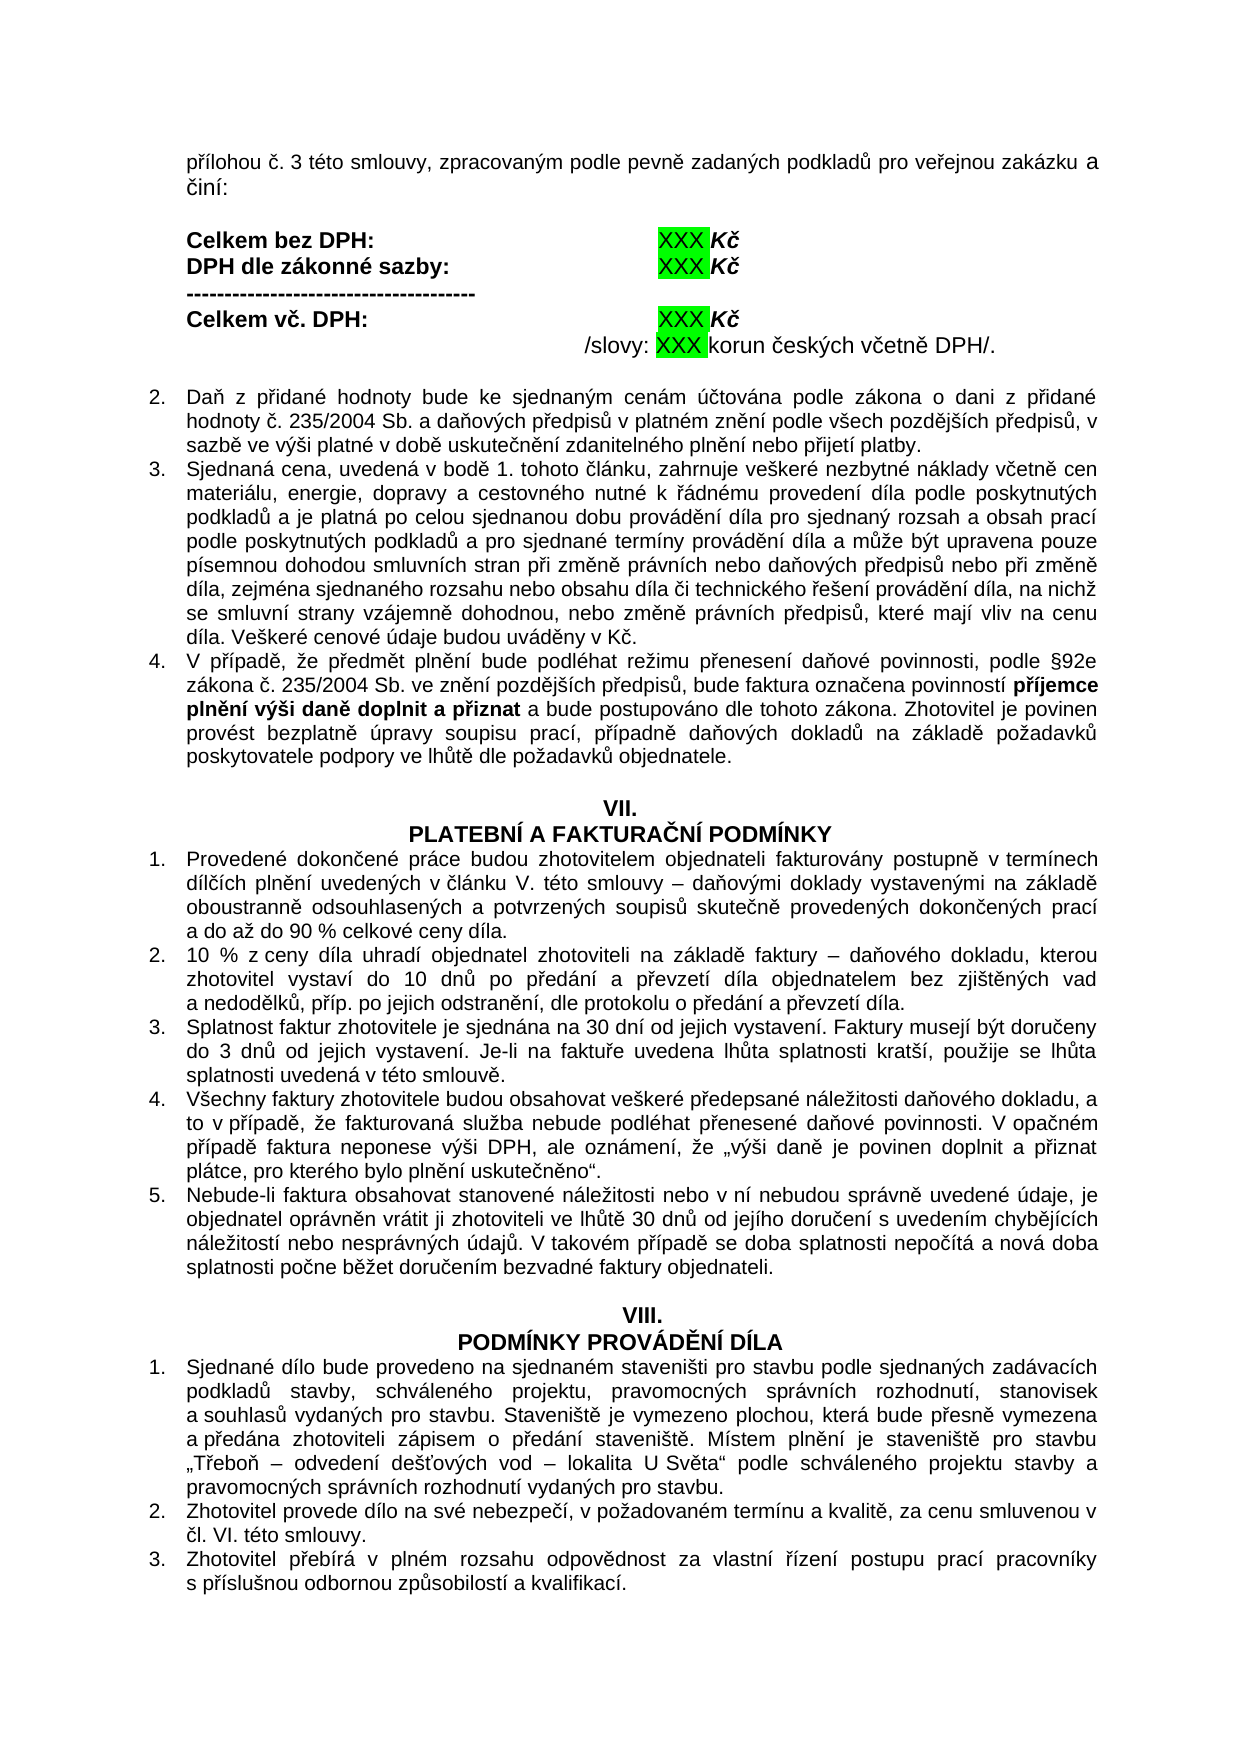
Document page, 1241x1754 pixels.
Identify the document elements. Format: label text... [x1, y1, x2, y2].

text VII. [142, 794, 1098, 821]
list Sjednané dílo bude provedeno na sjednaném staveništi pro stavbu podle sjednaných zadávacích podkladů stavby, schváleného projektu, pravomocných správních rozhodnutí, stanovisek a souhlasů vydaných pro stavbu. Staveniště je vymezeno plochou, která bude přesně vymezena a předána zhotoviteli zápisem o předání staveniště. Místem plnění je staveniště pro stavbu „Třeboň – odvedení dešťových vod – lokalita U Světa“ podle schváleného projektu stavby a pravomocných správních rozhodnutí vydaných pro stavbu. [149, 1355, 1098, 1499]
text DPH dle zákonné sazby: XXX Kč [710, 253, 1098, 279]
list Splatnost faktur zhotovitele je sjednána na 30 dní od jejich vystavení. Faktury musejí být doručeny do 3 dnů od jejich vystavení. Je-li na faktuře uvedena lhůta splatnosti kratší, použije se lhůta splatnosti uvedená v této smlouvě. [149, 1015, 1098, 1087]
list Sjednaná cena, uvedená v bodě 1. tohoto článku, zahrnuje veškeré nezbytné náklady včetně cen materiálu, energie, dopravy a cestovného nutné k řádnému provedení díla podle poskytnutých podkladů a je platná po celou sjednanou dobu provádění díla pro sjednaný rozsah a obsah prací podle poskytnutých podkladů a pro sjednané termíny provádění díla a může být upravena pouze písemnou dohodou smluvních stran při změně právních nebo daňových předpisů nebo při změně díla, zejména sjednaného rozsahu nebo obsahu díla či technického řešení provádění díla, na nichž se smluvní strany vzájemně dohodnou, nebo změně právních předpisů, které mají vliv na cenu díla. Veškeré cenové údaje budou uváděny v Kč. [149, 457, 1098, 648]
text VIII. [186, 1302, 1098, 1329]
list Zhotovitel provede dílo na své nebezpečí, v požadovaném termínu a kvalitě, za cenu smluvenou v čl. VI. této smlouvy. [149, 1499, 1098, 1547]
list Zhotovitel přebírá v plném rozsahu odpovědnost za vlastní řízení postupu prací pracovníky s příslušnou odbornou způsobilostí a kvalifikací. [149, 1547, 1098, 1595]
list V případě, že předmět plnění bude podléhat režimu přenesení daňové povinnosti, podle §92e zákona č. 235/2004 Sb. ve znění pozdějších předpisů, bude faktura označena povinností příjemce plnění výši daně doplnit a přiznat a bude postupováno dle tohoto zákona. Zhotovitel je povinen provést bezplatně úpravy soupisu prací, případně daňových dokladů na základě požadavků poskytovatele podpory ve lhůtě dle požadavků objednatele. [149, 648, 1098, 768]
list Nebude-li faktura obsahovat stanovené náležitosti nebo v ní nebudou správně uvedené údaje, je objednatel oprávněn vrátit ji zhotoviteli ve lhůtě 30 dnů od jejího doručení s uvedením chybějících náležitostí nebo nesprávných údajů. V takovém případě se doba splatnosti nepočítá a nová doba splatnosti počne běžet doručením bezvadné faktury objednateli. [149, 1183, 1098, 1278]
text Celkem vč. DPH: XXX Kč [710, 306, 1098, 332]
text -------------------------------------- [142, 279, 1098, 306]
text DPH dle zákonné sazby: XXX Kč [142, 253, 658, 279]
text /slovy: XXX korun českých včetně DPH/. [511, 332, 656, 358]
text Celkem bez DPH: XXX Kč [142, 227, 658, 253]
text Celkem bez DPH: XXX Kč [710, 227, 1098, 253]
text /slovy: XXX korun českých včetně DPH/. [708, 332, 1098, 358]
list 10 % z ceny díla uhradí objednatel zhotoviteli na základě faktury – daňového dokladu, kterou zhotovitel vystaví do 10 dnů po předání a převzetí díla objednatelem bez zjištěných vad a nedodělků, příp. po jejich odstranění, dle protokolu o předání a převzetí díla. [149, 943, 1098, 1015]
text PODMÍNKY PROVÁDĚNÍ DÍLA [142, 1329, 1098, 1355]
list Daň z přidané hodnoty bude ke sjednaným cenám účtována podle zákona o dani z přidané hodnoty č. 235/2004 Sb. a daňových předpisů v platném znění podle všech pozdějších předpisů, v sazbě ve výši platné v době uskutečnění zdanitelného plnění nebo přijetí platby. [149, 385, 1098, 457]
list Provedené dokončené práce budou zhotovitelem objednateli fakturovány postupně v termínech dílčích plnění uvedených v článku V. této smlouvy – daňovými doklady vystavenými na základě oboustranně odsouhlasených a potvrzených soupisů skutečně provedených dokončených prací a do až do 90 % celkové ceny díla. [149, 847, 1098, 943]
text Platební a fakturační podmínky [142, 821, 1098, 847]
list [149, 148, 1098, 200]
text Celkem vč. DPH: XXX Kč [142, 306, 658, 332]
list Všechny faktury zhotovitele budou obsahovat veškeré předepsané náležitosti daňového dokladu, a to v případě, že fakturovaná služba nebude podléhat přenesené daňové povinnosti. V opačném případě faktura neponese výši DPH, ale oznámení, že „výši daně je povinen doplnit a přiznat plátce, pro kterého bylo plnění uskutečněno“. [149, 1087, 1098, 1183]
